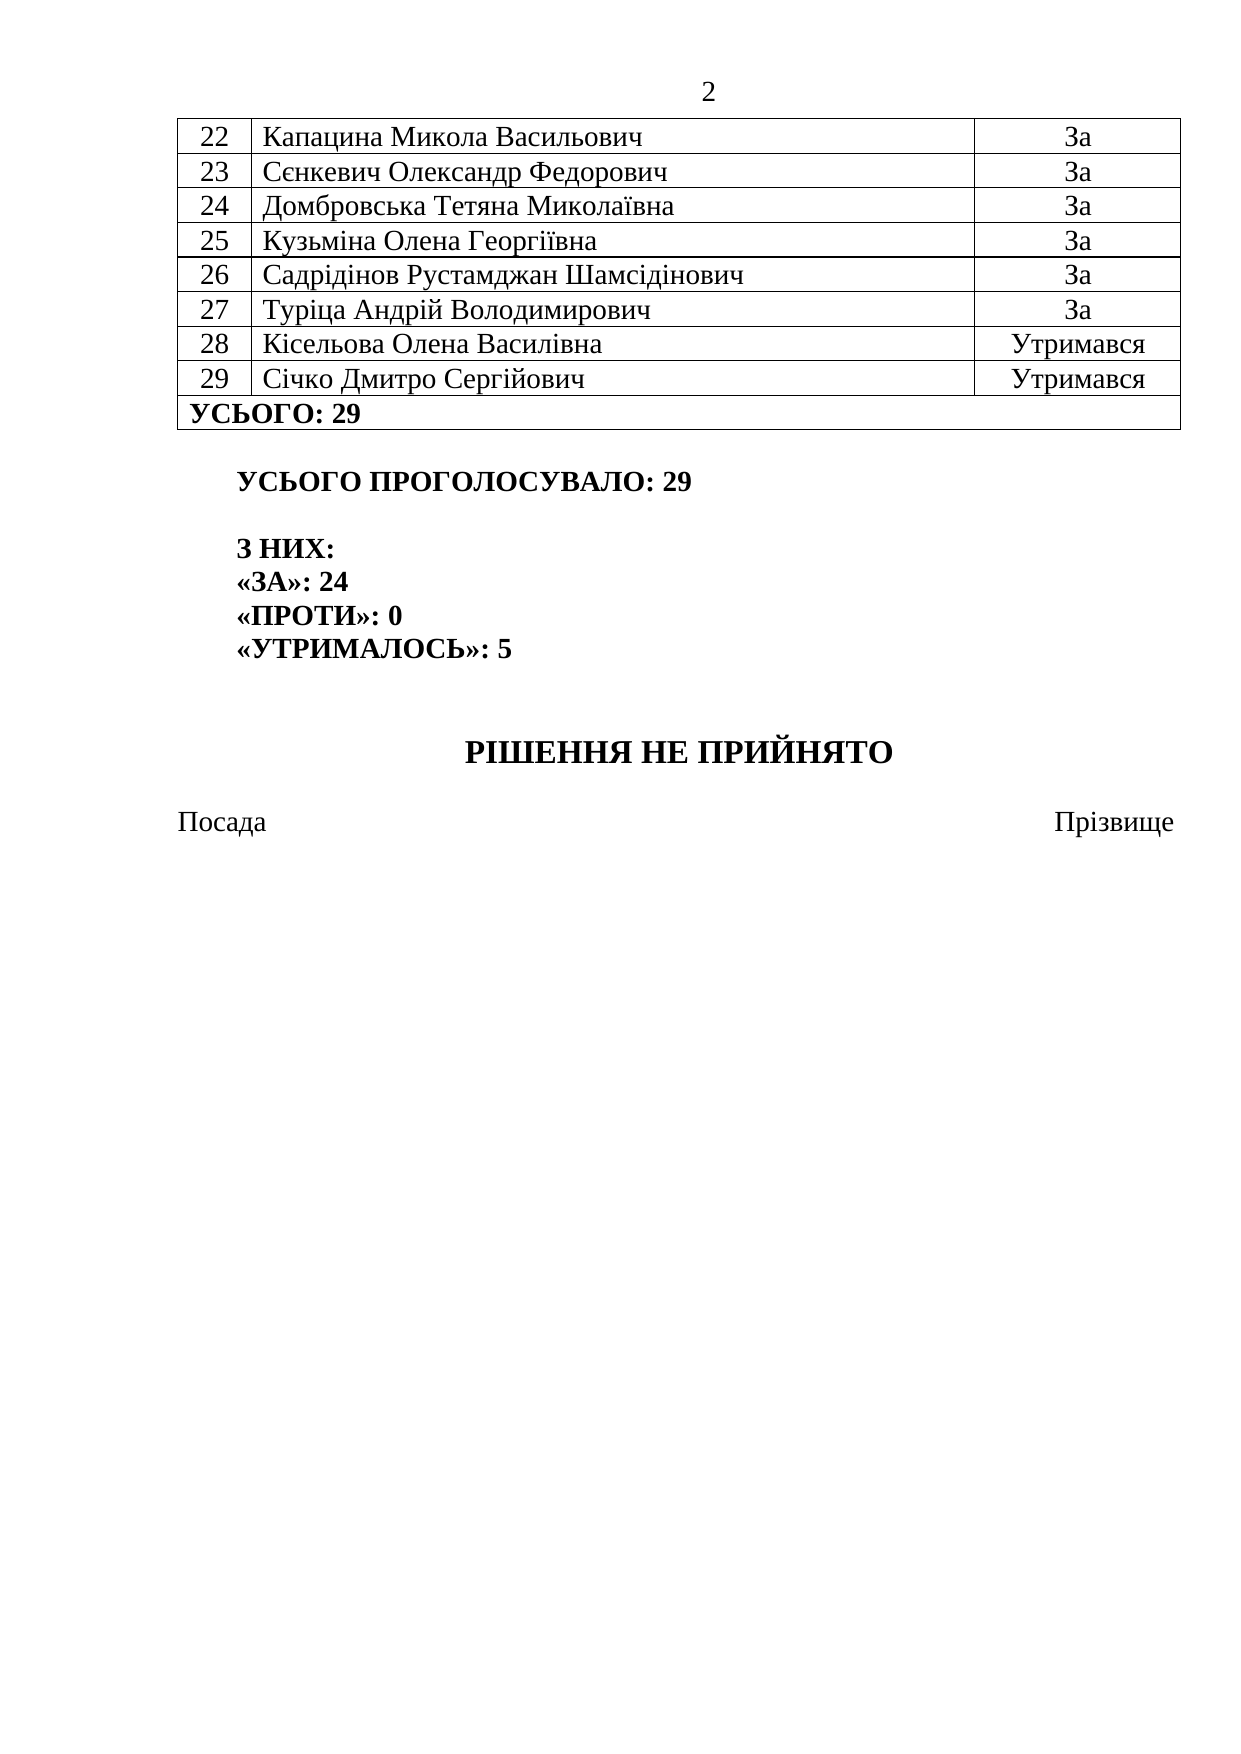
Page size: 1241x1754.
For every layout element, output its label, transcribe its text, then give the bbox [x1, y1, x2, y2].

table_cell За [975, 188, 1180, 222]
table_cell За [975, 154, 1180, 187]
text «ЗА»: 24 [177, 564, 1181, 598]
table_cell 27 [178, 292, 251, 326]
text УСЬОГО ПРОГОЛОСУВАЛО: 29 [177, 464, 1181, 497]
text Посада Прізвище [177, 804, 1181, 838]
table_cell 23 [178, 154, 251, 187]
table_cell Капацина Микола Васильович [252, 119, 974, 153]
table_cell Сєнкевич Олександр Федорович [252, 154, 974, 187]
table_cell Кузьміна Олена Георгіївна [252, 223, 974, 256]
table_cell УСЬОГО: 29 [178, 396, 1180, 429]
table_cell Утримався [975, 327, 1180, 360]
text «УТРИМАЛОСЬ»: 5 [177, 632, 1181, 665]
table_cell 26 [178, 258, 251, 291]
table_cell 25 [178, 223, 251, 256]
table_cell 28 [178, 327, 251, 360]
text «ПРОТИ»: 0 [177, 598, 1181, 632]
table_cell Кісельова Олена Василівна [252, 327, 974, 360]
table_cell 24 [178, 188, 251, 222]
text З НИХ: [177, 531, 1181, 564]
table_cell За [975, 292, 1180, 326]
table_cell За [975, 258, 1180, 291]
table_cell За [975, 119, 1180, 153]
table_cell Січко Дмитро Сергійович [252, 361, 974, 395]
table_cell За [975, 223, 1180, 256]
text РІШЕННЯ НЕ ПРИЙНЯТО [177, 732, 1181, 771]
table_cell Домбровська Тетяна Миколаївна [252, 188, 974, 222]
table_cell 29 [178, 361, 251, 395]
table_cell 22 [178, 119, 251, 153]
table_cell Туріца Андрій Володимирович [252, 292, 974, 326]
table_cell Утримався [975, 361, 1180, 395]
table_cell Садрідінов Рустамджан Шамсідінович [252, 258, 974, 291]
